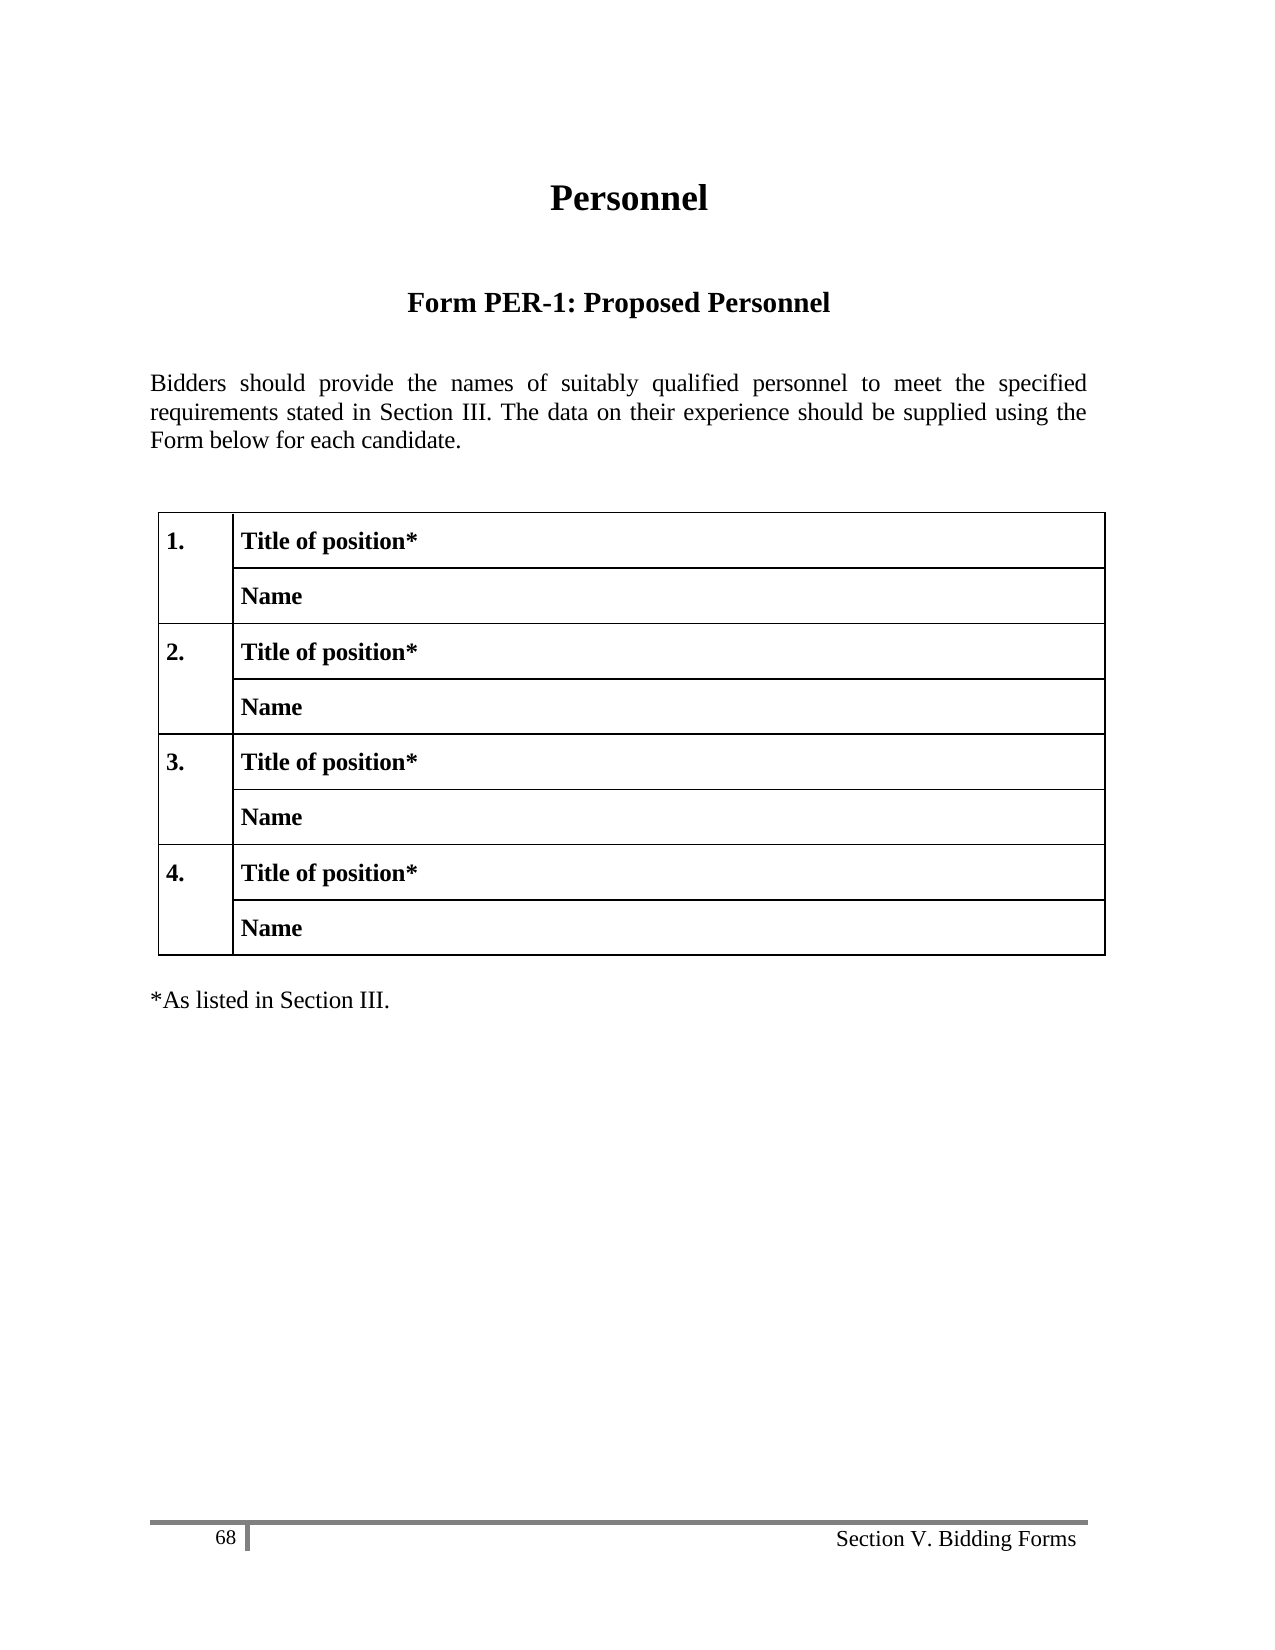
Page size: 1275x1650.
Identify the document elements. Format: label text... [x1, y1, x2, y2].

table_header 1. [159, 513, 233, 567]
table_cell [159, 567, 232, 622]
table_cell [159, 678, 232, 733]
table_cell [159, 789, 232, 844]
table_cell Name [234, 569, 1104, 622]
table_cell Title of position* [234, 624, 1104, 678]
table_cell [159, 899, 232, 954]
table_cell Title of position* [234, 845, 1104, 899]
table_header Personnel [150, 150, 1108, 244]
text Bidders should provide the names of suitably qualified personnel to meet the specified requirements stated in Section III. The data on their experience should be supplied using the Form below for each candidate. [150, 368, 1087, 454]
table_cell 4. [159, 845, 232, 899]
table_cell 2. [159, 624, 232, 678]
subtitle Form PER-1: Proposed Personnel [150, 285, 1087, 318]
text *As listed in Section III. [150, 985, 1087, 1013]
table_cell Name [234, 790, 1104, 844]
table_cell 3. [159, 735, 232, 788]
table_header Title of position* [234, 513, 1104, 567]
table_cell Title of position* [234, 735, 1104, 788]
table_cell Name [234, 901, 1104, 954]
table_cell Name [234, 680, 1104, 733]
